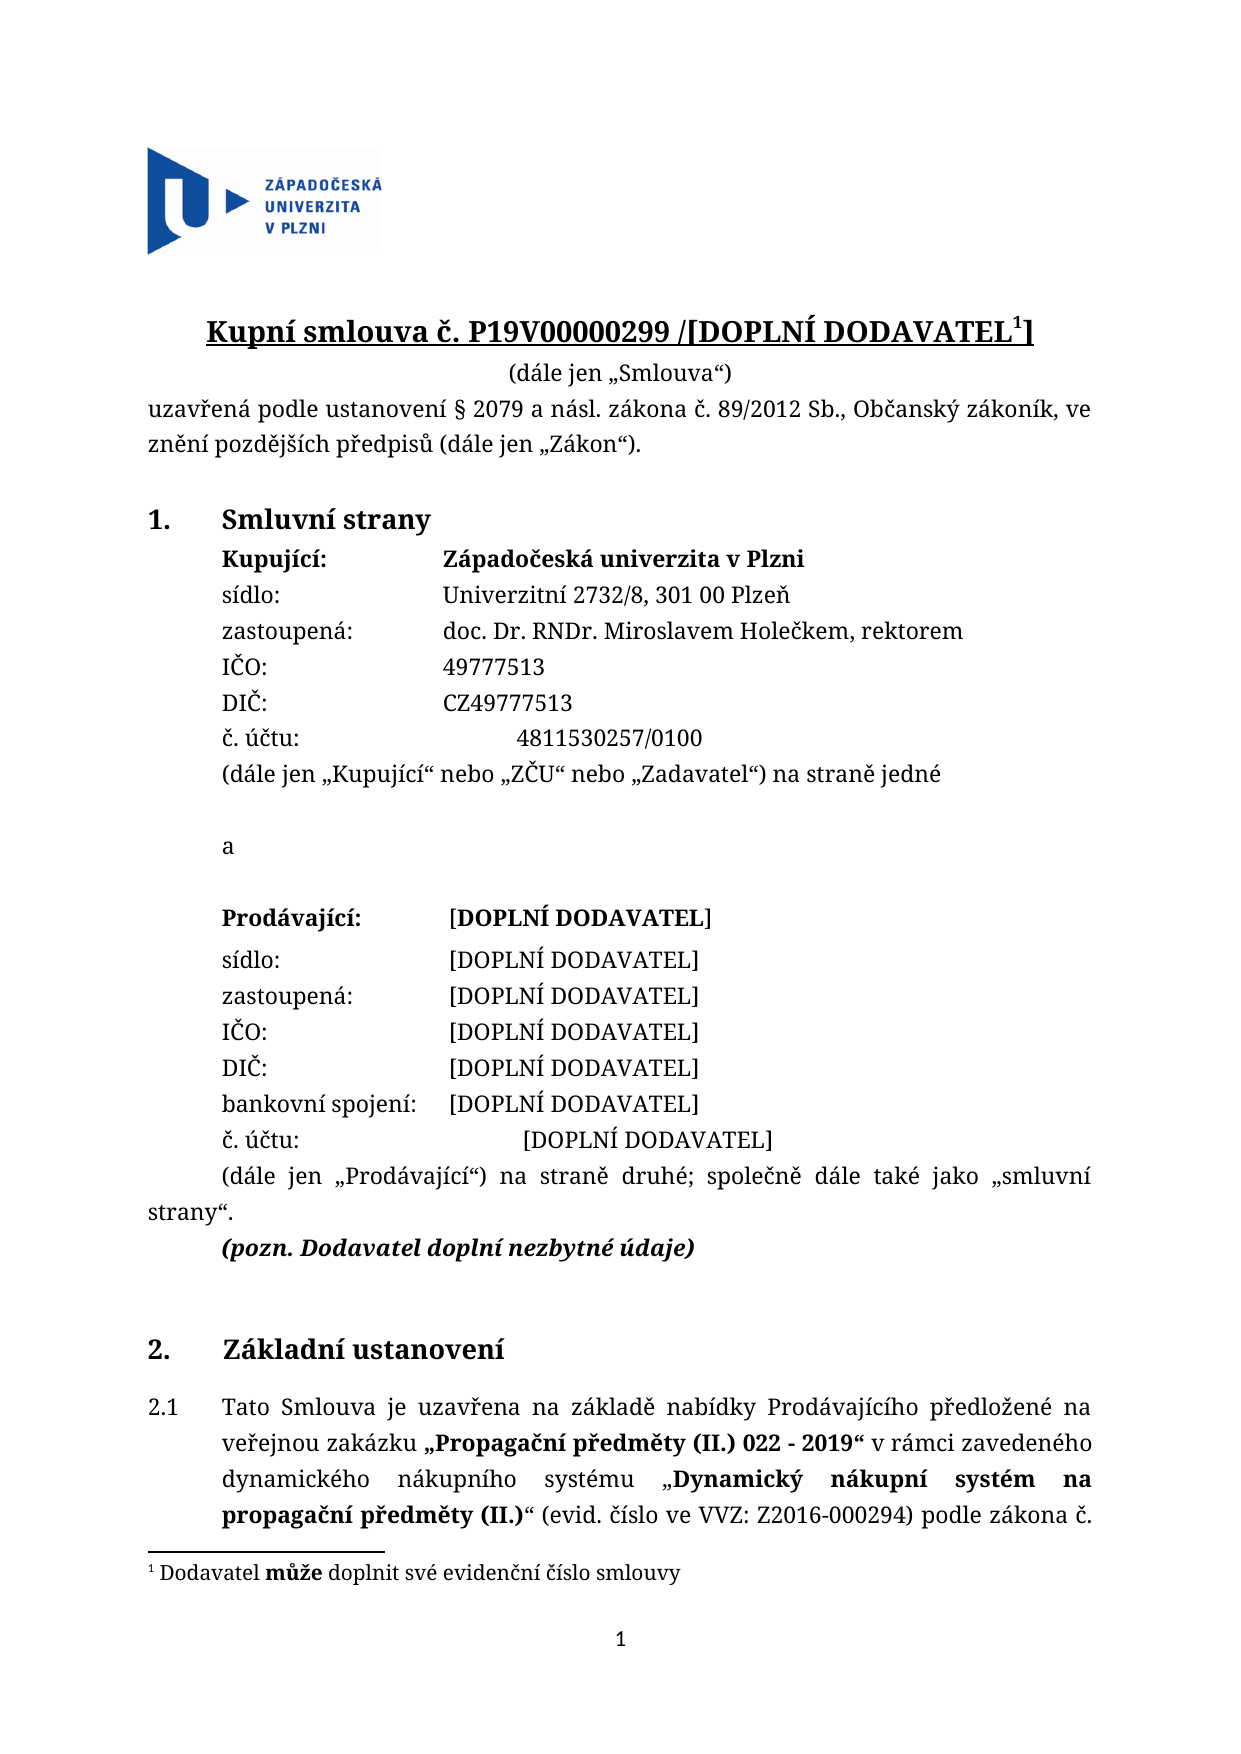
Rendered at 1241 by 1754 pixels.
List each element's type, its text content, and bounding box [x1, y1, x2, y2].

text (dále jen „Kupující“ nebo „ZČU“ nebo „Zadavatel“) na straně jedné [222, 758, 1092, 789]
text IČO: [DOPLNÍ DODAVATEL] [222, 1016, 1092, 1047]
text (pozn. Dodavatel doplní nezbytné údaje) [148, 1232, 1092, 1263]
text zastoupená: doc. Dr. RNDr. Miroslavem Holečkem, rektorem [222, 614, 1092, 646]
text Prodávající: [DOPLNÍ DODAVATEL] [148, 902, 1092, 933]
list Základní ustanovení [148, 1330, 1092, 1367]
text uzavřená podle ustanovení § 2079 a násl. zákona č. 89/2012 Sb., Občanský zákoník, ve znění pozdějších předpisů (dále jen „Zákon“). [148, 392, 1092, 460]
text Kupní smlouva č. P19V00000299 /[DOPLNÍ DODAVATEL] [148, 311, 1092, 351]
text bankovní spojení: [DOPLNÍ DODAVATEL] [148, 1088, 1092, 1119]
text a [222, 830, 1092, 861]
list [148, 1391, 1092, 1530]
text IČO: 49777513 [222, 651, 1092, 682]
text č. účtu: [DOPLNÍ DODAVATEL] [222, 1124, 1092, 1155]
text zastoupená: [DOPLNÍ DODAVATEL] [222, 980, 1092, 1011]
text DIČ: CZ49777513 [222, 686, 1092, 718]
text č. účtu: 4811530257/0100 [222, 722, 1092, 754]
text sídlo: Univerzitní 2732/8, 301 00 Plzeň [222, 579, 1092, 610]
picture [147, 147, 382, 255]
list Smluvní strany [148, 500, 1092, 537]
text sídlo: [DOPLNÍ DODAVATEL] [222, 944, 1092, 976]
text (dále jen „Prodávající“) na straně druhé; společně dále také jako „smluvní strany“. [148, 1160, 1092, 1227]
text DIČ: [DOPLNÍ DODAVATEL] [222, 1052, 1092, 1083]
text (dále jen „Smlouva“) [148, 357, 1092, 388]
text Kupující: Západočeská univerzita v Plzni [222, 543, 1092, 574]
